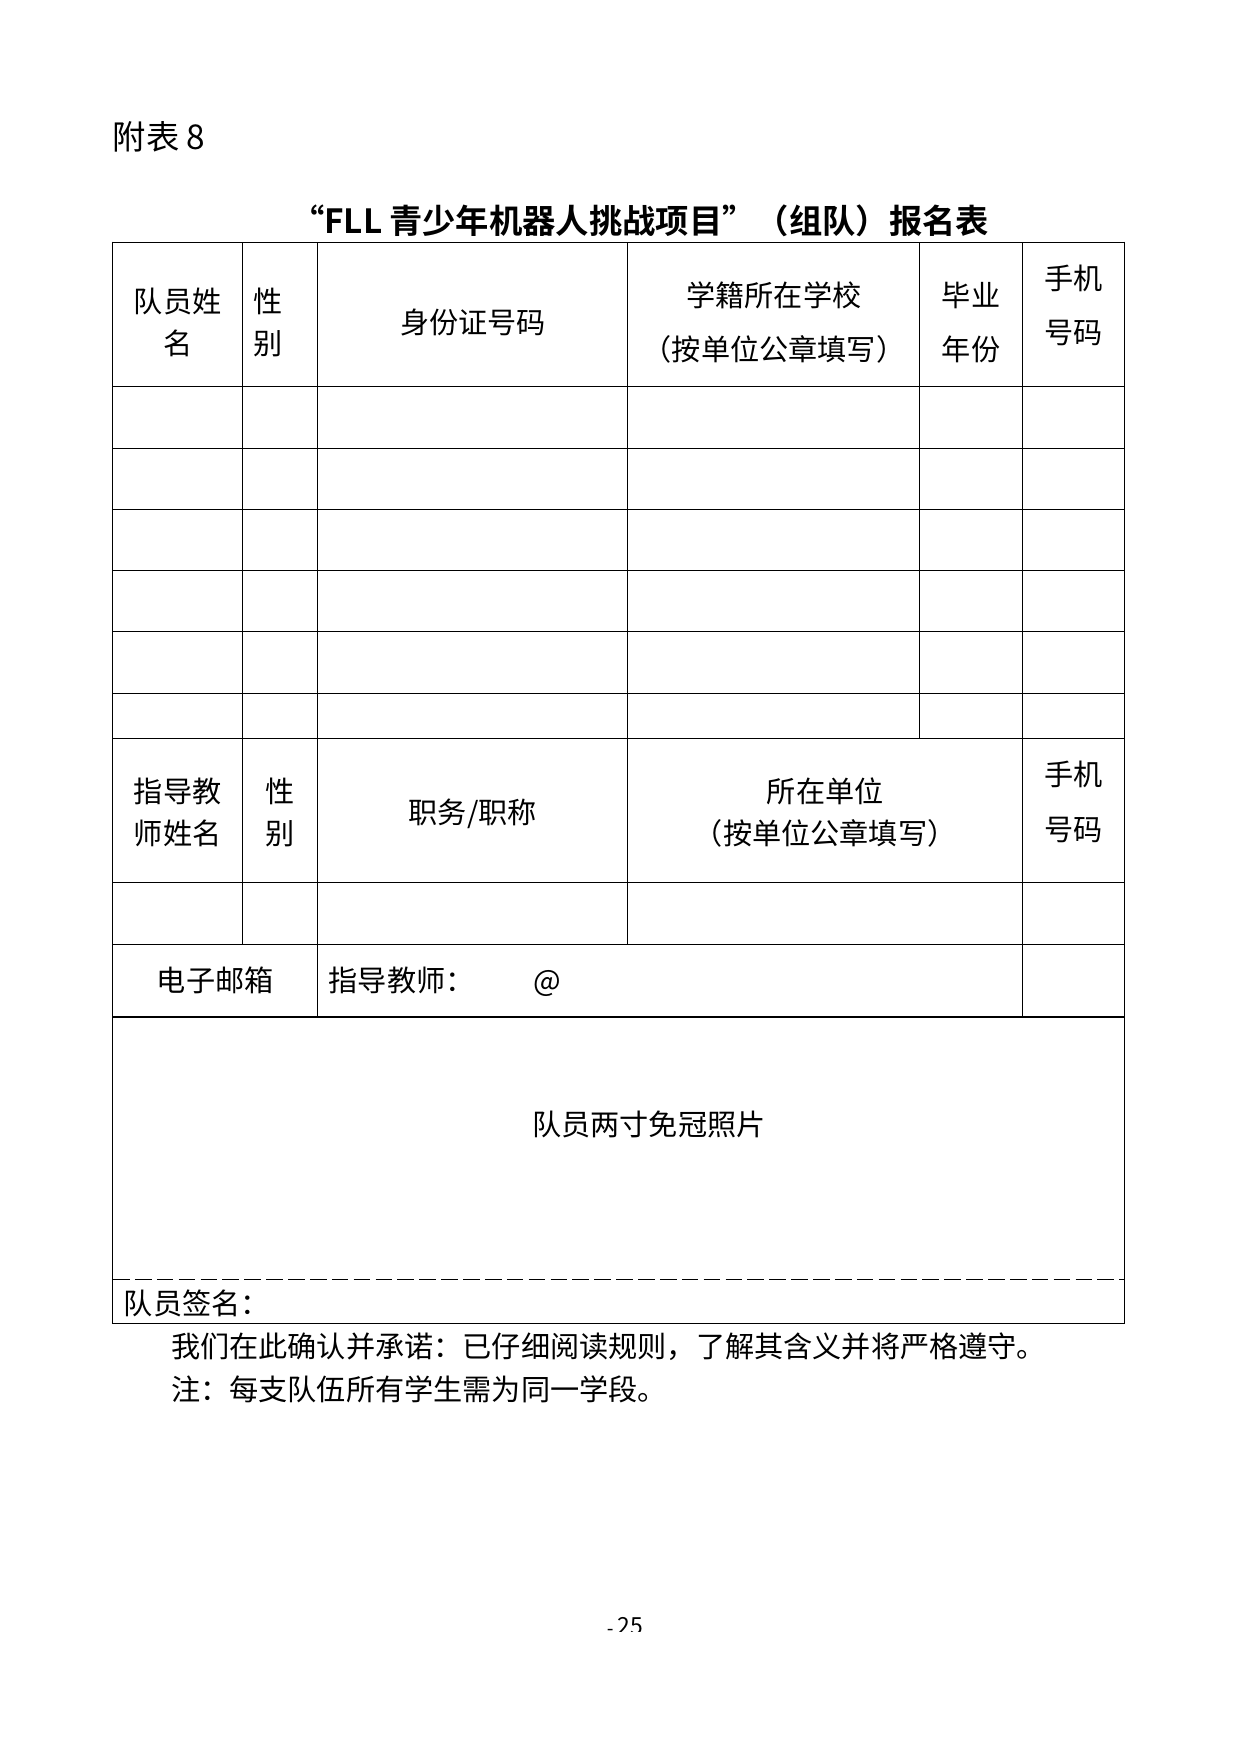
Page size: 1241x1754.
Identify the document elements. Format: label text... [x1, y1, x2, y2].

table_header 身份证号码 [318, 243, 627, 386]
table_cell [628, 632, 919, 692]
table_cell 队员签名： [113, 1279, 1124, 1323]
table_cell [920, 571, 1022, 631]
table_cell [920, 632, 1022, 692]
table_cell [243, 694, 317, 738]
text “FLL青少年机器人挑战项目”（组队）报名表 [112, 200, 1167, 242]
table_cell [628, 449, 919, 509]
table_header 毕业 年份 [920, 243, 1022, 386]
table_cell [1023, 632, 1124, 692]
table_cell [113, 883, 242, 943]
table_cell [113, 632, 242, 692]
table_cell [920, 694, 1022, 738]
table_cell [318, 510, 627, 570]
table_cell [1023, 694, 1124, 738]
table_cell [1023, 571, 1124, 631]
table_cell 指导教师姓名 [113, 739, 242, 882]
table_cell [113, 387, 242, 447]
table_cell 队员两寸免冠照片 [113, 1018, 1124, 1279]
table_cell [628, 387, 919, 447]
table_cell 所在单位 （按单位公章填写） [628, 739, 1022, 882]
table_cell [318, 883, 627, 943]
table_cell [1023, 449, 1124, 509]
table_cell [113, 510, 242, 570]
table_header 性别 [243, 243, 317, 386]
table_cell [1023, 945, 1124, 1016]
table_cell [243, 449, 317, 509]
table_cell 指导教师： @ [318, 945, 1022, 1016]
table_cell [243, 632, 317, 692]
table_header 队员姓名 [113, 243, 242, 386]
table_cell [113, 449, 242, 509]
table_cell [628, 571, 919, 631]
table_header 学籍所在学校 （按单位公章填写） [628, 243, 919, 386]
table_cell [628, 510, 919, 570]
table_cell [318, 571, 627, 631]
table_cell [1023, 883, 1124, 943]
table_cell [1023, 510, 1124, 570]
text 注：每支队伍所有学生需为同一学段。 [112, 1366, 1167, 1408]
table_cell [628, 883, 1022, 943]
table_cell [920, 387, 1022, 447]
table_cell [318, 694, 627, 738]
table_cell [920, 510, 1022, 570]
table_cell [113, 571, 242, 631]
table_cell [243, 510, 317, 570]
table_cell [318, 449, 627, 509]
table_cell [243, 387, 317, 447]
text 附表8 [112, 112, 1167, 158]
table_cell 职务/职称 [318, 739, 627, 882]
text 我们在此确认并承诺：已仔细阅读规则，了解其含义并将严格遵守。 [112, 1324, 1167, 1366]
table_cell [1023, 387, 1124, 447]
table_cell 电子邮箱 [113, 945, 317, 1016]
table_cell [318, 387, 627, 447]
table_cell [113, 694, 242, 738]
table_cell [243, 883, 317, 943]
table_header 手机 号码 [1023, 243, 1124, 386]
table_cell 性别 [243, 739, 317, 882]
table_cell 手机 号码 [1023, 739, 1124, 882]
table_cell [628, 694, 919, 738]
table_cell [318, 632, 627, 692]
table_cell [920, 449, 1022, 509]
table_cell [243, 571, 317, 631]
